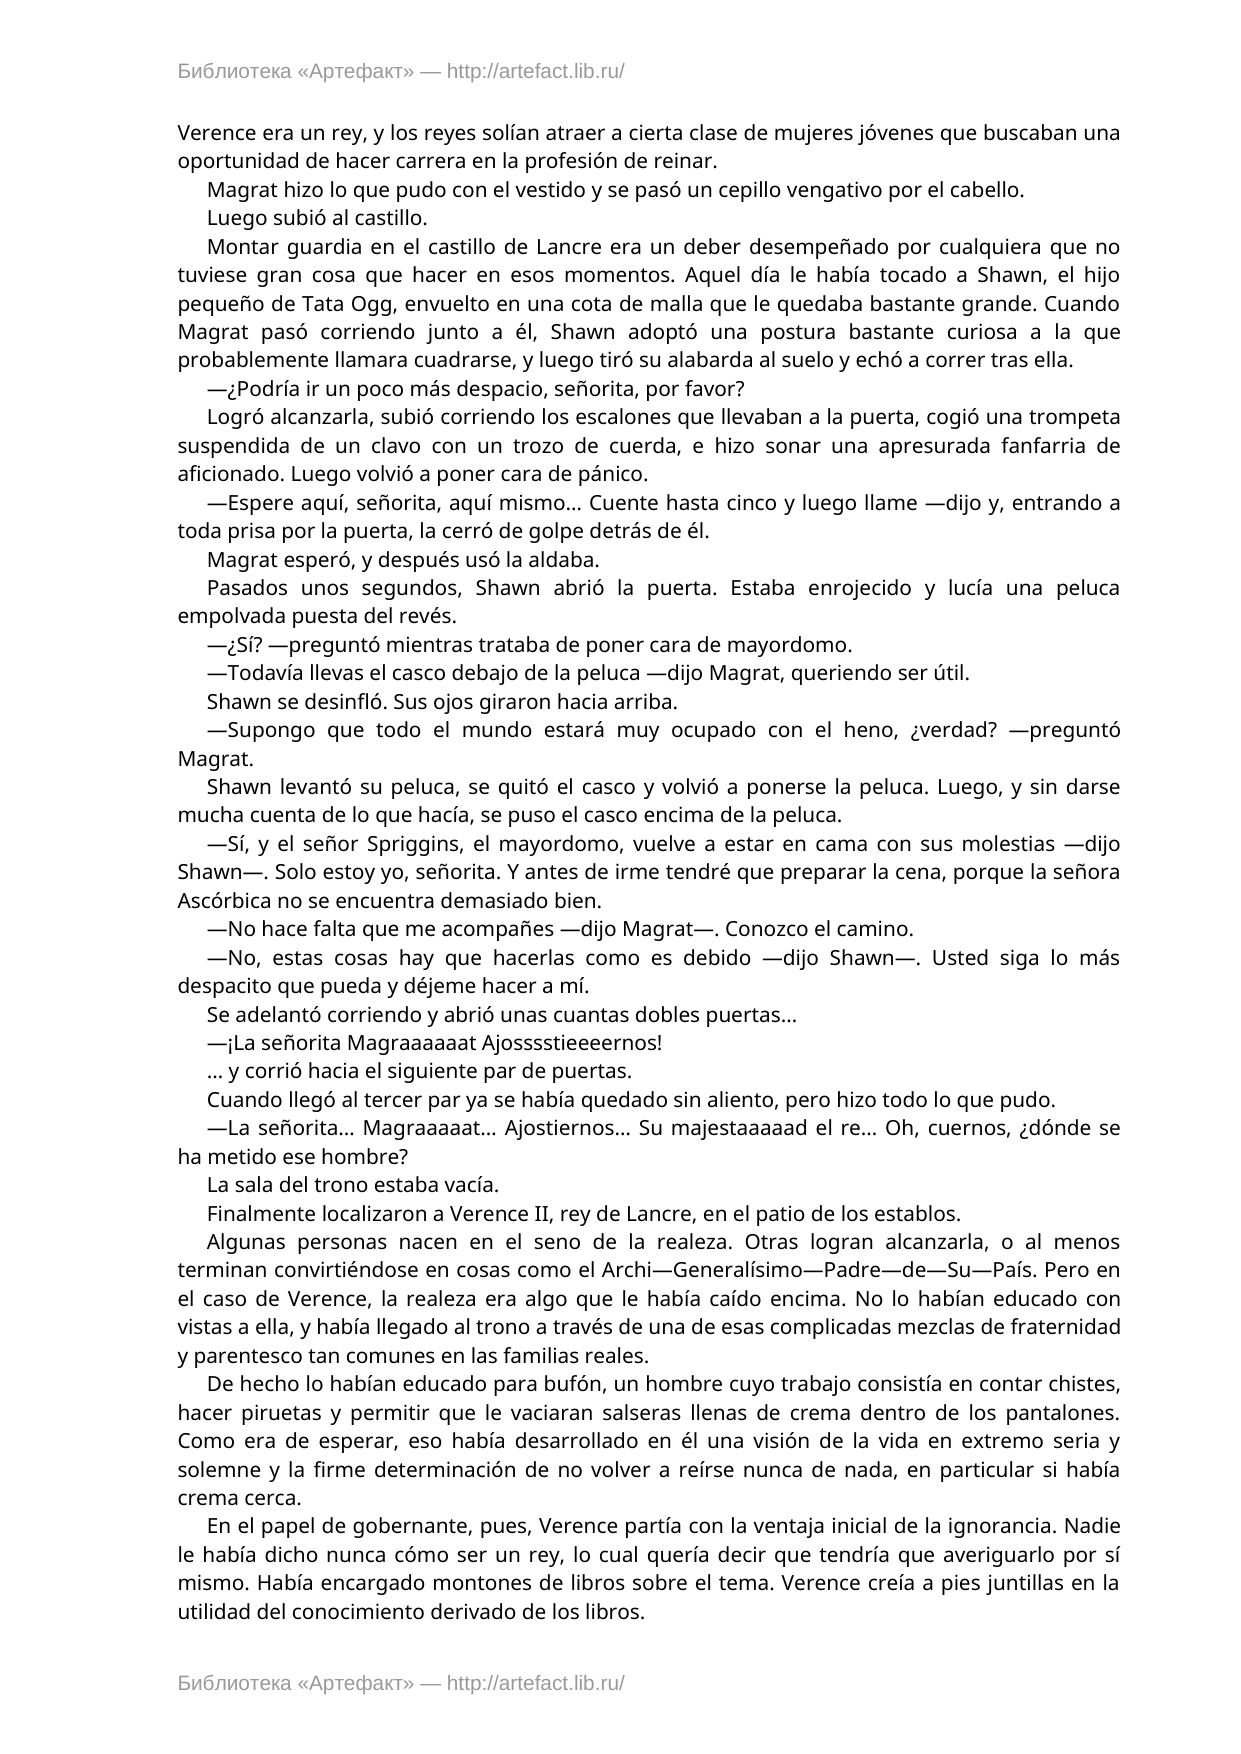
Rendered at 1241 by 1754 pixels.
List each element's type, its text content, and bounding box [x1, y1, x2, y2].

text Shawn levantó su peluca, se quitó el casco y volvió a ponerse la peluca. Luego, y sin darse mucha cuenta de lo que hacía, se puso el casco encima de la peluca. [177, 772, 1122, 829]
text … y corrió hacia el siguiente par de puertas. [177, 1057, 1122, 1085]
text Se adelantó corriendo y abrió unas cuantas dobles puertas… [177, 1000, 1122, 1028]
text —¿Podría ir un poco más despacio, señorita, por favor? [177, 374, 1122, 402]
text —¡La señorita Magraaaaaat Ajosssstieeeernos! [177, 1028, 1122, 1057]
text De hecho lo habían educado para bufón, un hombre cuyo trabajo consistía en contar chistes, hacer piruetas y permitir que le vaciaran salseras llenas de crema dentro de los pantalones. Como era de esperar, eso había desarrollado en él una visión de la vida en extremo seria y solemne y la firme determinación de no volver a reírse nunca de nada, en particular si había crema cerca. [177, 1369, 1122, 1512]
text —¿Sí? —preguntó mientras trataba de poner cara de mayordomo. [177, 630, 1122, 658]
text —No, estas cosas hay que hacerlas como es debido —dijo Shawn—. Usted siga lo más despacito que pueda y déjeme hacer a mí. [177, 943, 1122, 1000]
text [177, 118, 1122, 175]
text Cuando llegó al tercer par ya se había quedado sin aliento, pero hizo todo lo que pudo. [177, 1085, 1122, 1113]
text —La señorita… Magraaaaat… Ajostiernos… Su majestaaaaad el re… Oh, cuernos, ¿dónde se ha metido ese hombre? [177, 1113, 1122, 1170]
text —No hace falta que me acompañes —dijo Magrat—. Conozco el camino. [177, 914, 1122, 943]
text Montar guardia en el castillo de Lancre era un deber desempeñado por cualquiera que no tuviese gran cosa que hacer en esos momentos. Aquel día le había tocado a Shawn, el hijo pequeño de Tata Ogg, envuelto en una cota de malla que le quedaba bastante grande. Cuando Magrat pasó corriendo junto a él, Shawn adoptó una postura bastante curiosa a la que probablemente llamara cuadrarse, y luego tiró su alabarda al suelo y echó a correr tras ella. [177, 232, 1122, 374]
text Magrat hizo lo que pudo con el vestido y se pasó un cepillo vengativo por el cabello. [177, 175, 1122, 203]
text Pasados unos segundos, Shawn abrió la puerta. Estaba enrojecido y lucía una peluca empolvada puesta del revés. [177, 573, 1122, 630]
text —Supongo que todo el mundo estará muy ocupado con el heno, ¿verdad? —preguntó Magrat. [177, 715, 1122, 772]
text —Sí, y el señor Spriggins, el mayordomo, vuelve a estar en cama con sus molestias —dijo Shawn—. Solo estoy yo, señorita. Y antes de irme tendré que preparar la cena, porque la señora Ascórbica no se encuentra demasiado bien. [177, 829, 1122, 914]
text Finalmente localizaron a Verence II, rey de Lancre, en el patio de los establos. [177, 1199, 1122, 1227]
text Shawn se desinfló. Sus ojos giraron hacia arriba. [177, 687, 1122, 715]
text —Todavía llevas el casco debajo de la peluca —dijo Magrat, queriendo ser útil. [177, 658, 1122, 687]
text Logró alcanzarla, subió corriendo los escalones que llevaban a la puerta, cogió una trompeta suspendida de un clavo con un trozo de cuerda, e hizo sonar una apresurada fanfarria de aficionado. Luego volvió a poner cara de pánico. [177, 402, 1122, 488]
text La sala del trono estaba vacía. [177, 1170, 1122, 1199]
text Algunas personas nacen en el seno de la realeza. Otras logran alcanzarla, o al menos terminan convirtiéndose en cosas como el Archi—Generalísimo—Padre—de—Su—País. Pero en el caso de Verence, la realeza era algo que le había caído encima. No lo habían educado con vistas a ella, y había llegado al trono a través de una de esas complicadas mezclas de fraternidad y parentesco tan comunes en las familias reales. [177, 1227, 1122, 1369]
text En el papel de gobernante, pues, Verence partía con la ventaja inicial de la ignorancia. Nadie le había dicho nunca cómo ser un rey, lo cual quería decir que tendría que averiguarlo por sí mismo. Había encargado montones de libros sobre el tema. Verence creía a pies juntillas en la utilidad del conocimiento derivado de los libros. [177, 1512, 1122, 1625]
text Magrat esperó, y después usó la aldaba. [177, 545, 1122, 573]
text —Espere aquí, señorita, aquí mismo… Cuente hasta cinco y luego llame —dijo y, entrando a toda prisa por la puerta, la cerró de golpe detrás de él. [177, 488, 1122, 545]
text Luego subió al castillo. [177, 203, 1122, 232]
